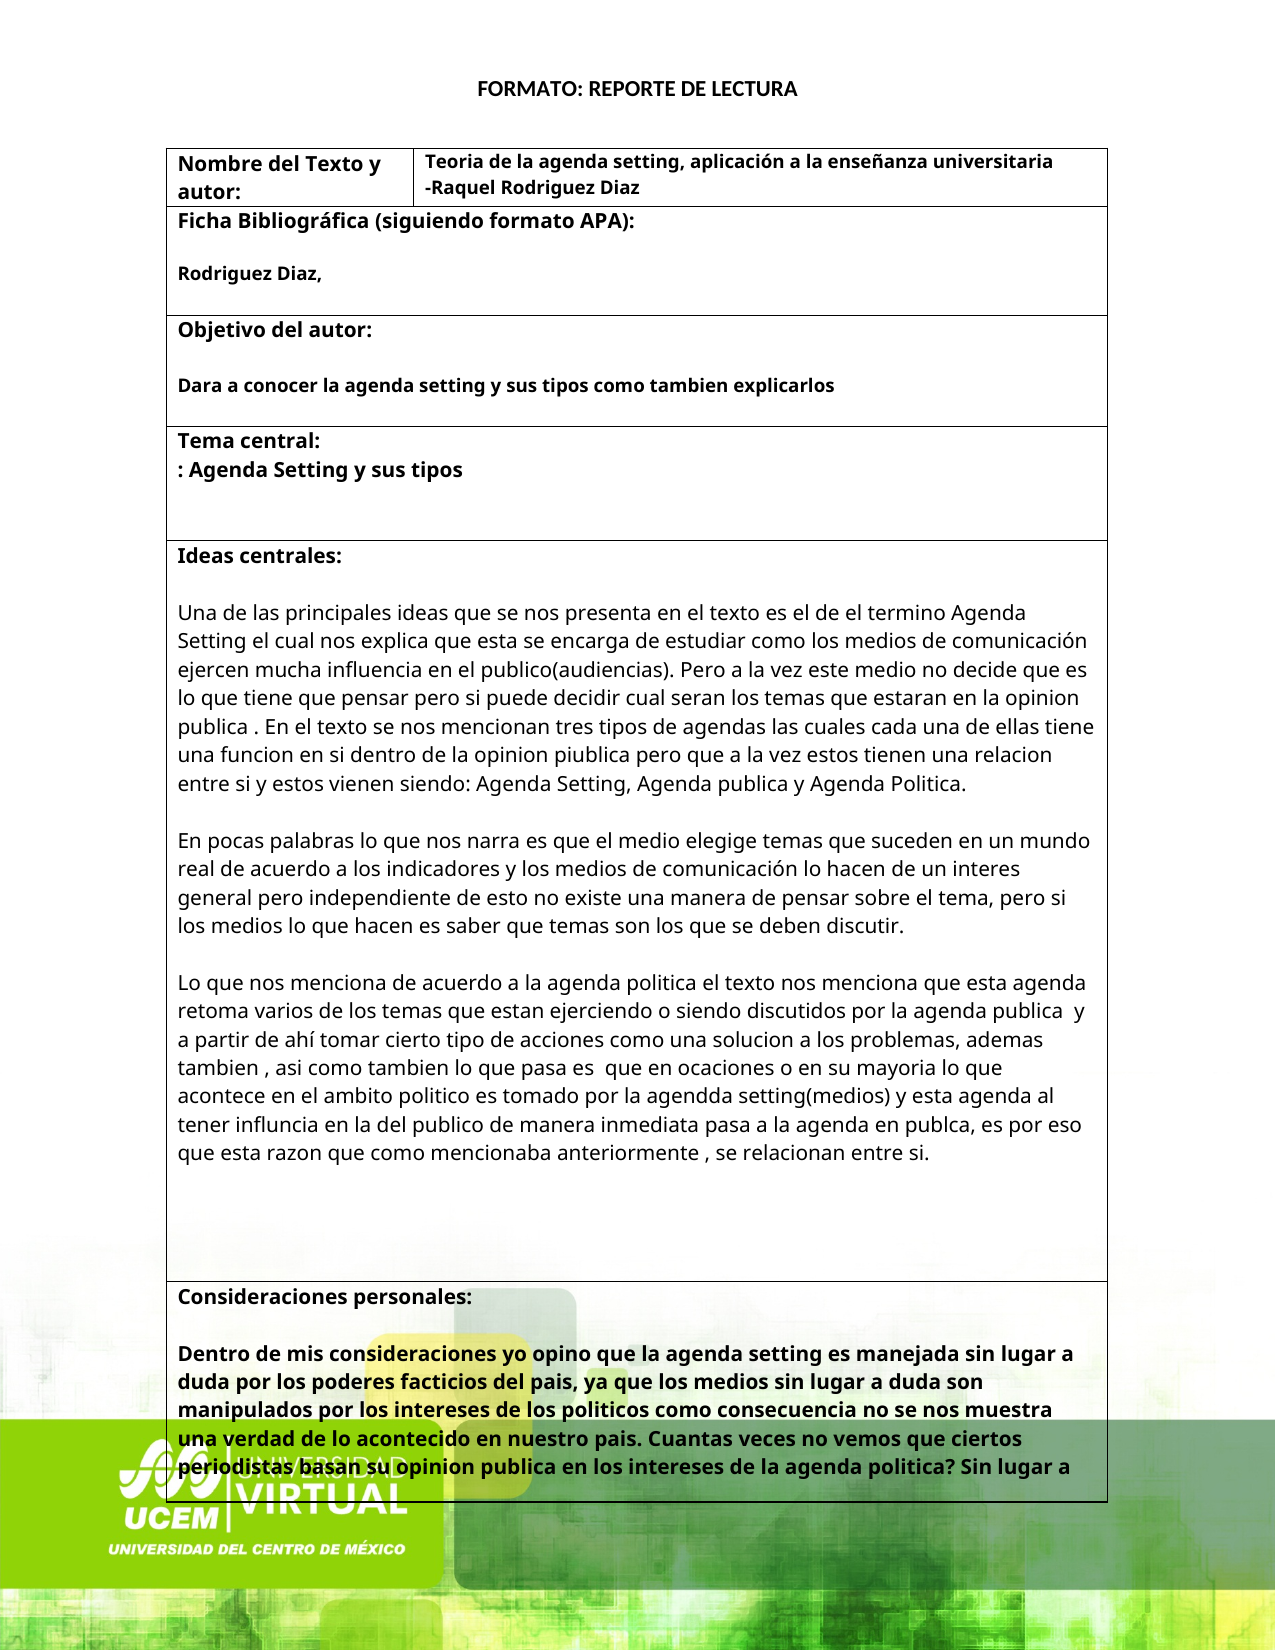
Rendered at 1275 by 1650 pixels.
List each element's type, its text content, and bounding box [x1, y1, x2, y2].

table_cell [167, 1282, 1107, 1501]
table_header Nombre del Texto y autor: [167, 149, 413, 206]
table_cell Tema central: : Agenda Setting y sus tipos [167, 427, 1107, 540]
table_header Teoria de la agenda setting, aplicación a la enseñanza universitaria -Raquel Rodriguez Diaz [414, 149, 1107, 206]
table_cell Ficha Bibliográfica (siguiendo formato APA): Rodriguez Diaz, [167, 207, 1107, 314]
picture [0, 0, 1275, 1650]
table_cell Ideas centrales: Una de las principales ideas que se nos presenta en el texto es el de el termino Agenda Setting el cual nos explica que esta se encarga de estudiar como los medios de comunicación ejercen mucha influencia en el publico(audiencias). Pero a la vez este medio no decide que es lo que tiene que pensar pero si puede decidir cual seran los temas que estaran en la opinion publica . En el texto se nos mencionan tres tipos de agendas las cuales cada una de ellas tiene una funcion en si dentro de la opinion piublica pero que a la vez estos tienen una relacion entre si y estos vienen siendo: Agenda Setting, Agenda publica y Agenda Politica. En pocas palabras lo que nos narra es que el medio elegige temas que suceden en un mundo real de acuerdo a los indicadores y los medios de comunicación lo hacen de un interes general pero independiente de esto no existe una manera de pensar sobre el tema, pero si los medios lo que hacen es saber que temas son los que se deben discutir. Lo que nos menciona de acuerdo a la agenda politica el texto nos menciona que esta agenda retoma varios de los temas que estan ejerciendo o siendo discutidos por la agenda publica y a partir de ahí tomar cierto tipo de acciones como una solucion a los problemas, ademas tambien , asi como tambien lo que pasa es que en ocaciones o en su mayoria lo que acontece en el ambito politico es tomado por la agendda setting(medios) y esta agenda al tener influncia en la del publico de manera inmediata pasa a la agenda en publca, es por eso que esta razon que como mencionaba anteriormente , se relacionan entre si. [167, 541, 1107, 1281]
table_cell Objetivo del autor: Dara a conocer la agenda setting y sus tipos como tambien explicarlos [167, 316, 1107, 426]
